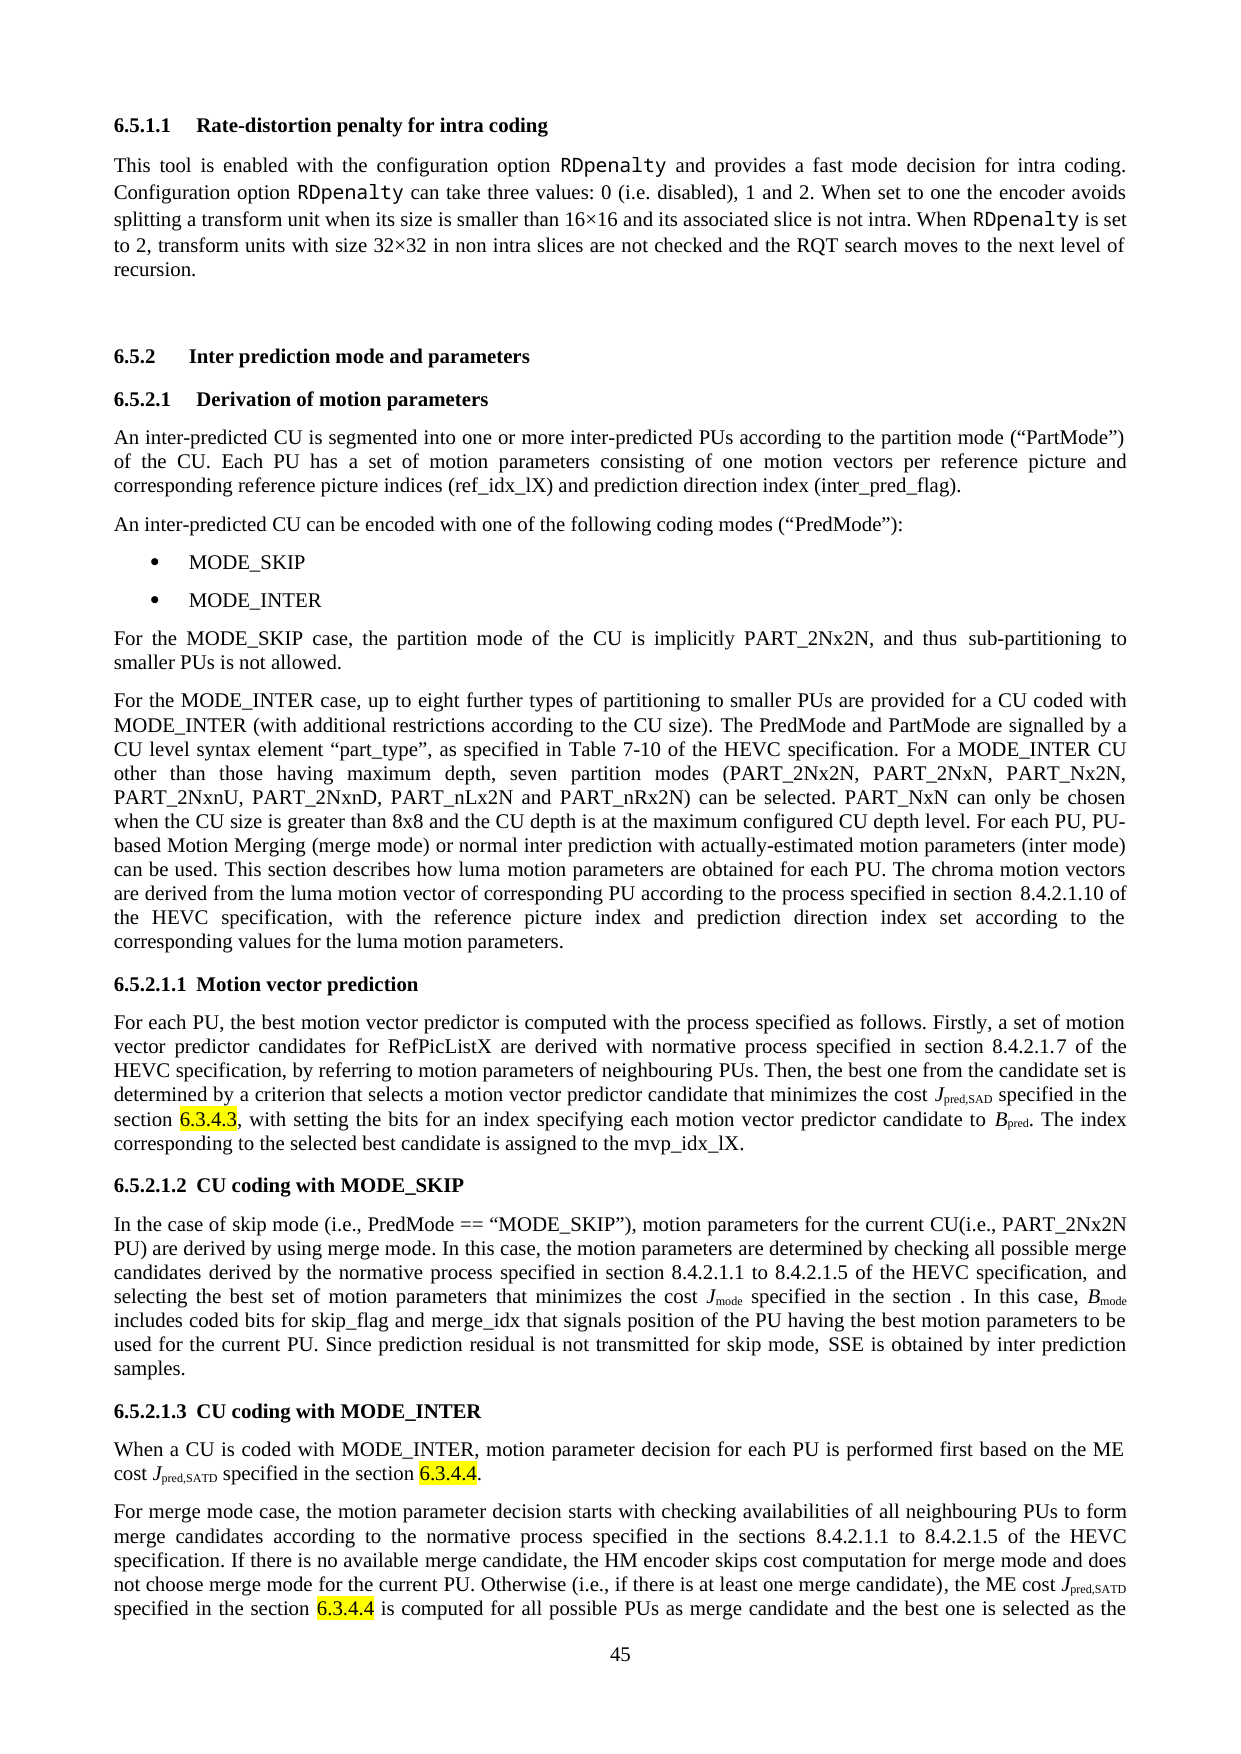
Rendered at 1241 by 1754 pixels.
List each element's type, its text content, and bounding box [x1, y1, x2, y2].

text For the MODE_INTER case, up to eight further types of partitioning to smaller PUs are provided for a CU coded with MODE_INTER (with additional restrictions according to the CU size). The PredMode and PartMode are signalled by a CU level syntax element “part_type”, as specified in Table 7-10 of the HEVC specification. For a MODE_INTER CU other than those having maximum depth, seven partition modes (PART_2Nx2N, PART_2NxN, PART_Nx2N, PART_2NxnU, PART_2NxnD, PART_nLx2N and PART_nRx2N) can be selected. PART_NxN can only be chosen when the CU size is greater than 8x8 and the CU depth is at the maximum configured CU depth level. For each PU, PU-based Motion Merging (merge mode) or normal inter prediction with actually-estimated motion parameters (inter mode) can be used. This section describes how luma motion parameters are obtained for each PU. The chroma motion vectors are derived from the luma motion vector of corresponding PU according to the process specified in section 8.4.2.1.10 of the HEVC specification, with the reference picture index and prediction direction index set according to the corresponding values for the luma motion parameters. [113, 688, 1127, 953]
text For each PU, the best motion vector predictor is computed with the process specified as follows. Firstly, a set of motion vector predictor candidates for RefPicListX are derived with normative process specified in section 8.4.2.1.7 of the HEVC specification, by referring to motion parameters of neighbouring PUs. Then, the best one from the candidate set is determined by a criterion that selects a motion vector predictor candidate that minimizes the cost Jpred,SAD specified in the section 6.3.4.3, with setting the bits for an index specifying each motion vector predictor candidate to Bpred. The index corresponding to the selected best candidate is assigned to the mvp_idx_lX. [113, 1010, 1127, 1154]
text When a CU is coded with MODE_INTER, motion parameter decision for each PU is performed first based on the ME cost Jpred,SATD specified in the section 6.3.4.4. [113, 1437, 1127, 1485]
text For the MODE_SKIP case, the partition mode of the CU is implicitly PART_2Nx2N, and thus sub-partitioning to smaller PUs is not allowed. [113, 626, 1127, 674]
text This tool is enabled with the configuration option RDpenalty and provides a fast mode decision for intra coding. Configuration option RDpenalty can take three values: 0 (i.e. disabled), 1 and 2. When set to one the encoder avoids splitting a transform unit when its size is smaller than 16×16 and its associated slice is not intra. When RDpenalty is set to 2, transform units with size 32×32 in non intra slices are not checked and the RQT search moves to the next level of recursion. [113, 152, 1127, 281]
text In the case of skip mode (i.e., PredMode == “MODE_SKIP”), motion parameters for the current CU(i.e., PART_2Nx2N PU) are derived by using merge mode. In this case, the motion parameters are determined by checking all possible merge candidates derived by the normative process specified in section 8.4.2.1.1 to 8.4.2.1.5 of the HEVC specification, and selecting the best set of motion parameters that minimizes the cost Jmode specified in the section . In this case, Bmode includes coded bits for skip_flag and merge_idx that signals position of the PU having the best motion parameters to be used for the current PU. Since prediction residual is not transmitted for skip mode, SSE is obtained by inter prediction samples. [113, 1212, 1127, 1380]
text An inter-predicted CU is segmented into one or more inter-predicted PUs according to the partition mode (“PartMode”) of the CU. Each PU has a set of motion parameters consisting of one motion vectors per reference picture and corresponding reference picture indices (ref_idx_lX) and prediction direction index (inter_pred_flag). [113, 425, 1127, 497]
subtitle Derivation of motion parameters [113, 387, 1127, 411]
subtitle Motion vector prediction [113, 972, 1127, 996]
subtitle Inter prediction mode and parameters [113, 344, 1127, 368]
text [113, 1499, 1127, 1620]
subtitle Rate-distortion penalty for intra coding [113, 113, 1127, 137]
subtitle CU coding with MODE_SKIP [113, 1173, 1127, 1197]
subtitle CU coding with MODE_INTER [113, 1399, 1127, 1423]
list MODE_SKIP [151, 550, 1127, 574]
list MODE_INTER [151, 588, 1127, 612]
text An inter-predicted CU can be encoded with one of the following coding modes (“PredMode”): [113, 511, 1127, 536]
